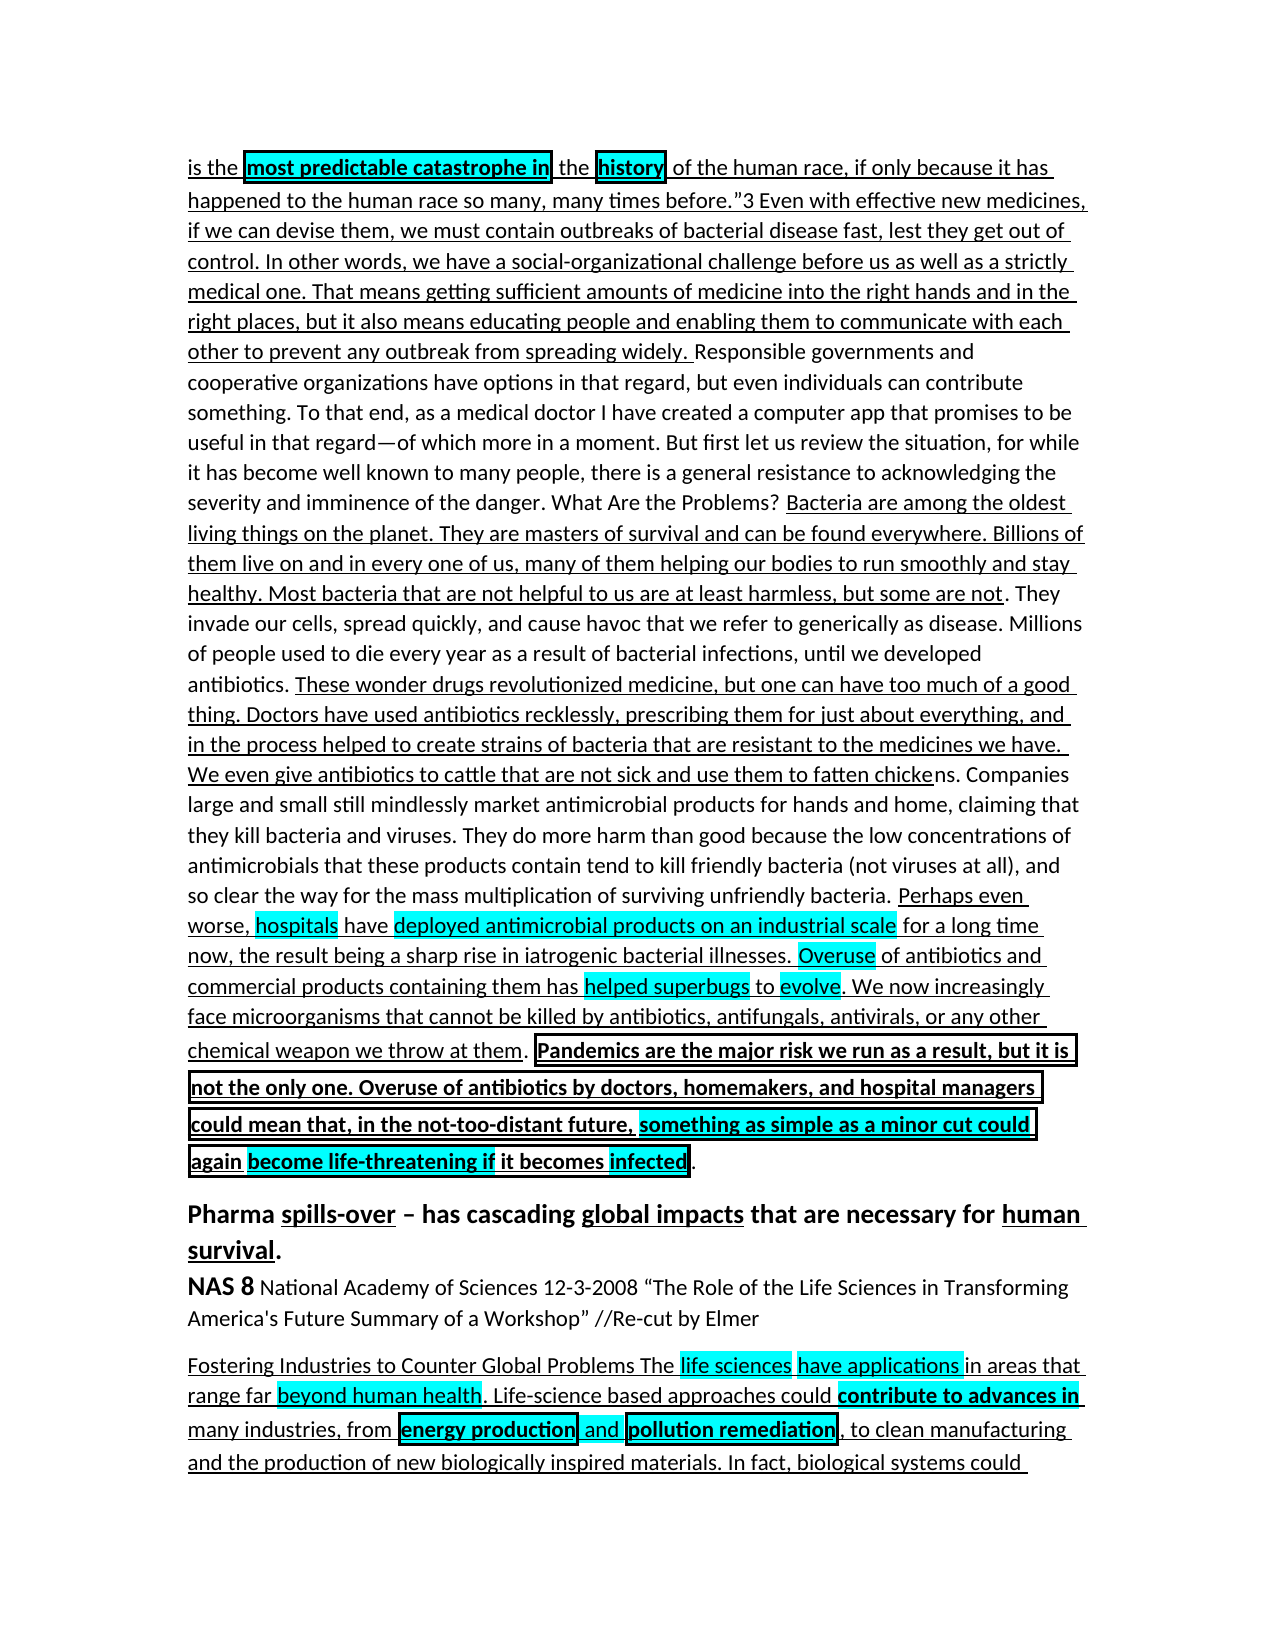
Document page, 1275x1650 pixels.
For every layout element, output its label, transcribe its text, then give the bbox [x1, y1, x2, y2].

text NAS 8 National Academy of Sciences 12-3-2008 “The Role of the Life Sciences in Transforming America's Future Summary of a Workshop” //Re-cut by Elmer [187, 1269, 1087, 1332]
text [187, 212, 1087, 1178]
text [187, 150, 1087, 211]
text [187, 1351, 1087, 1476]
subtitle Pharma spills-over – has cascading global impacts that are necessary for human survival. [187, 1197, 1087, 1266]
